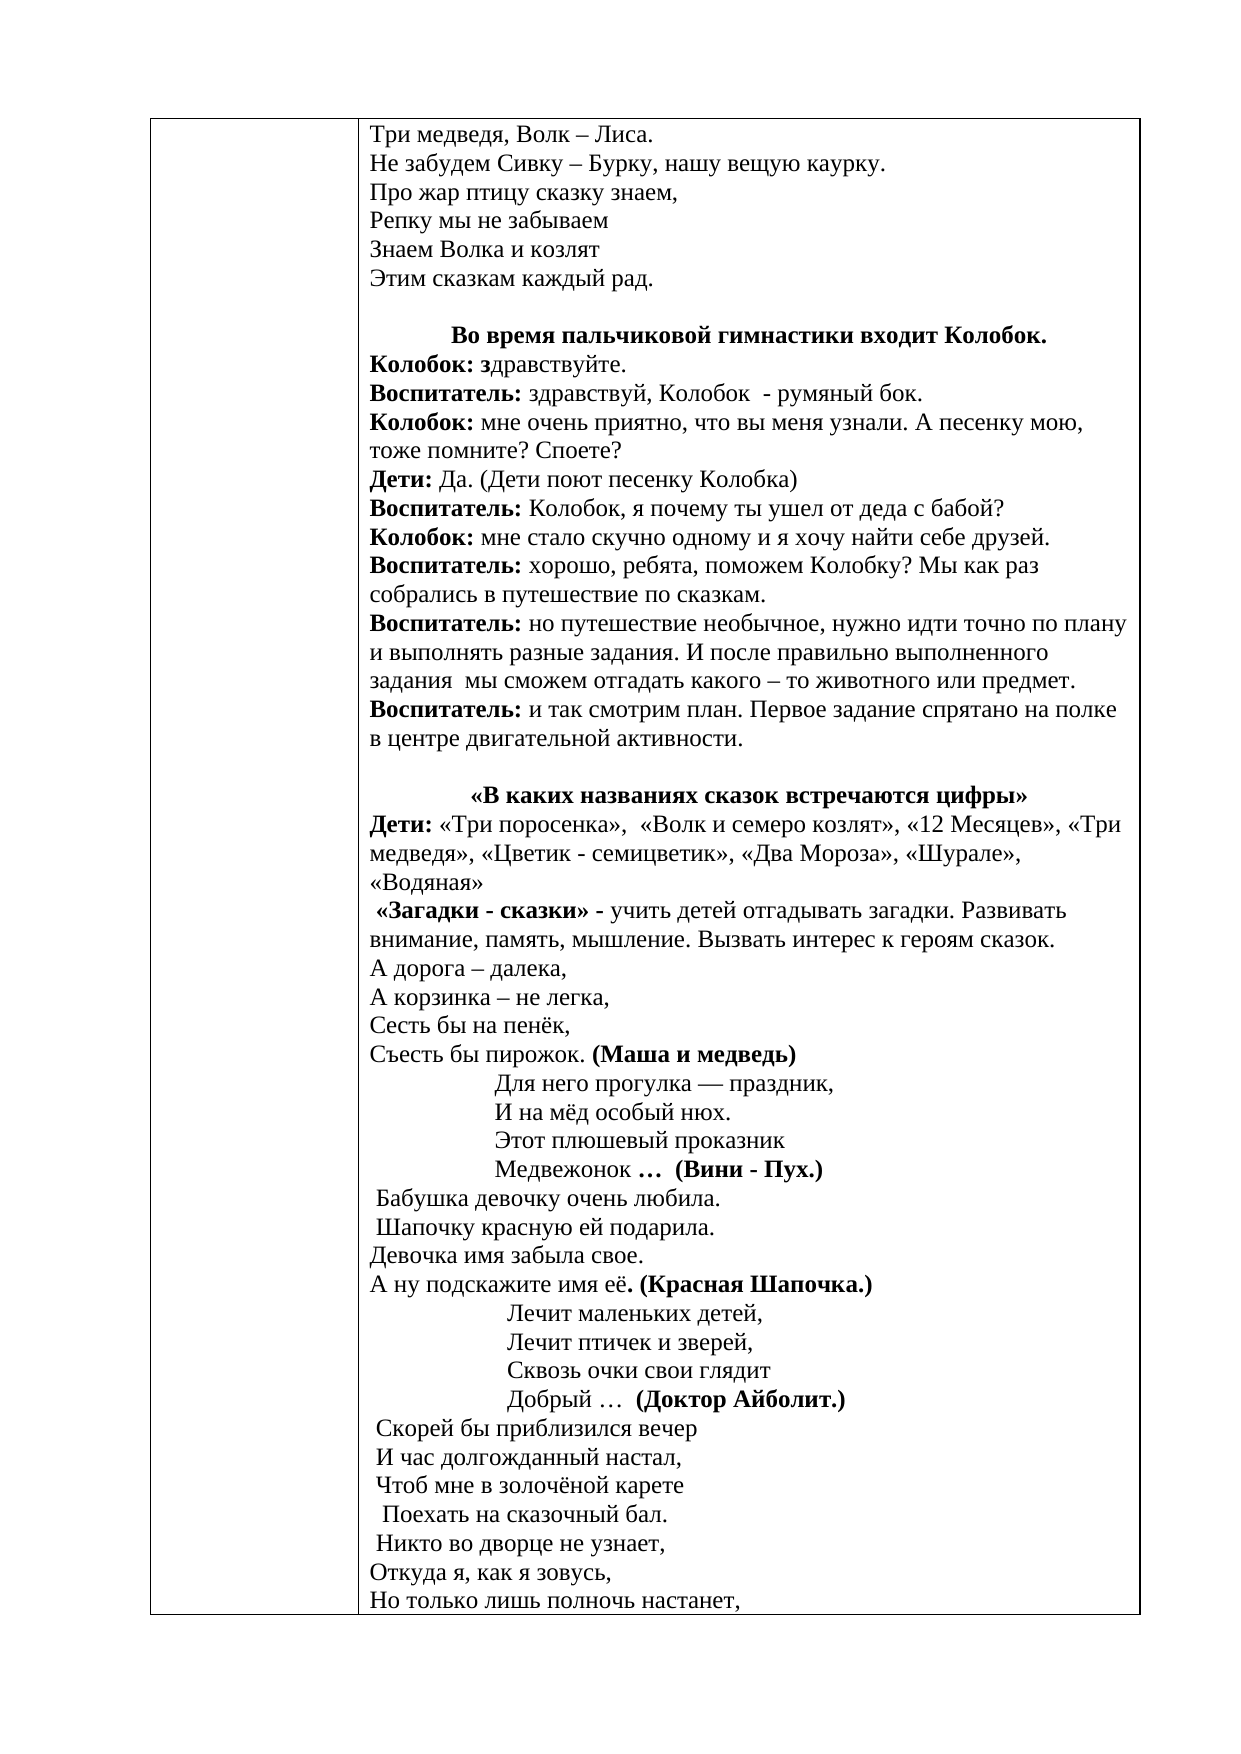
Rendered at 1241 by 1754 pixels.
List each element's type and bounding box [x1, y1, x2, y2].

table_cell [151, 119, 358, 1614]
table_cell [359, 119, 1139, 1614]
